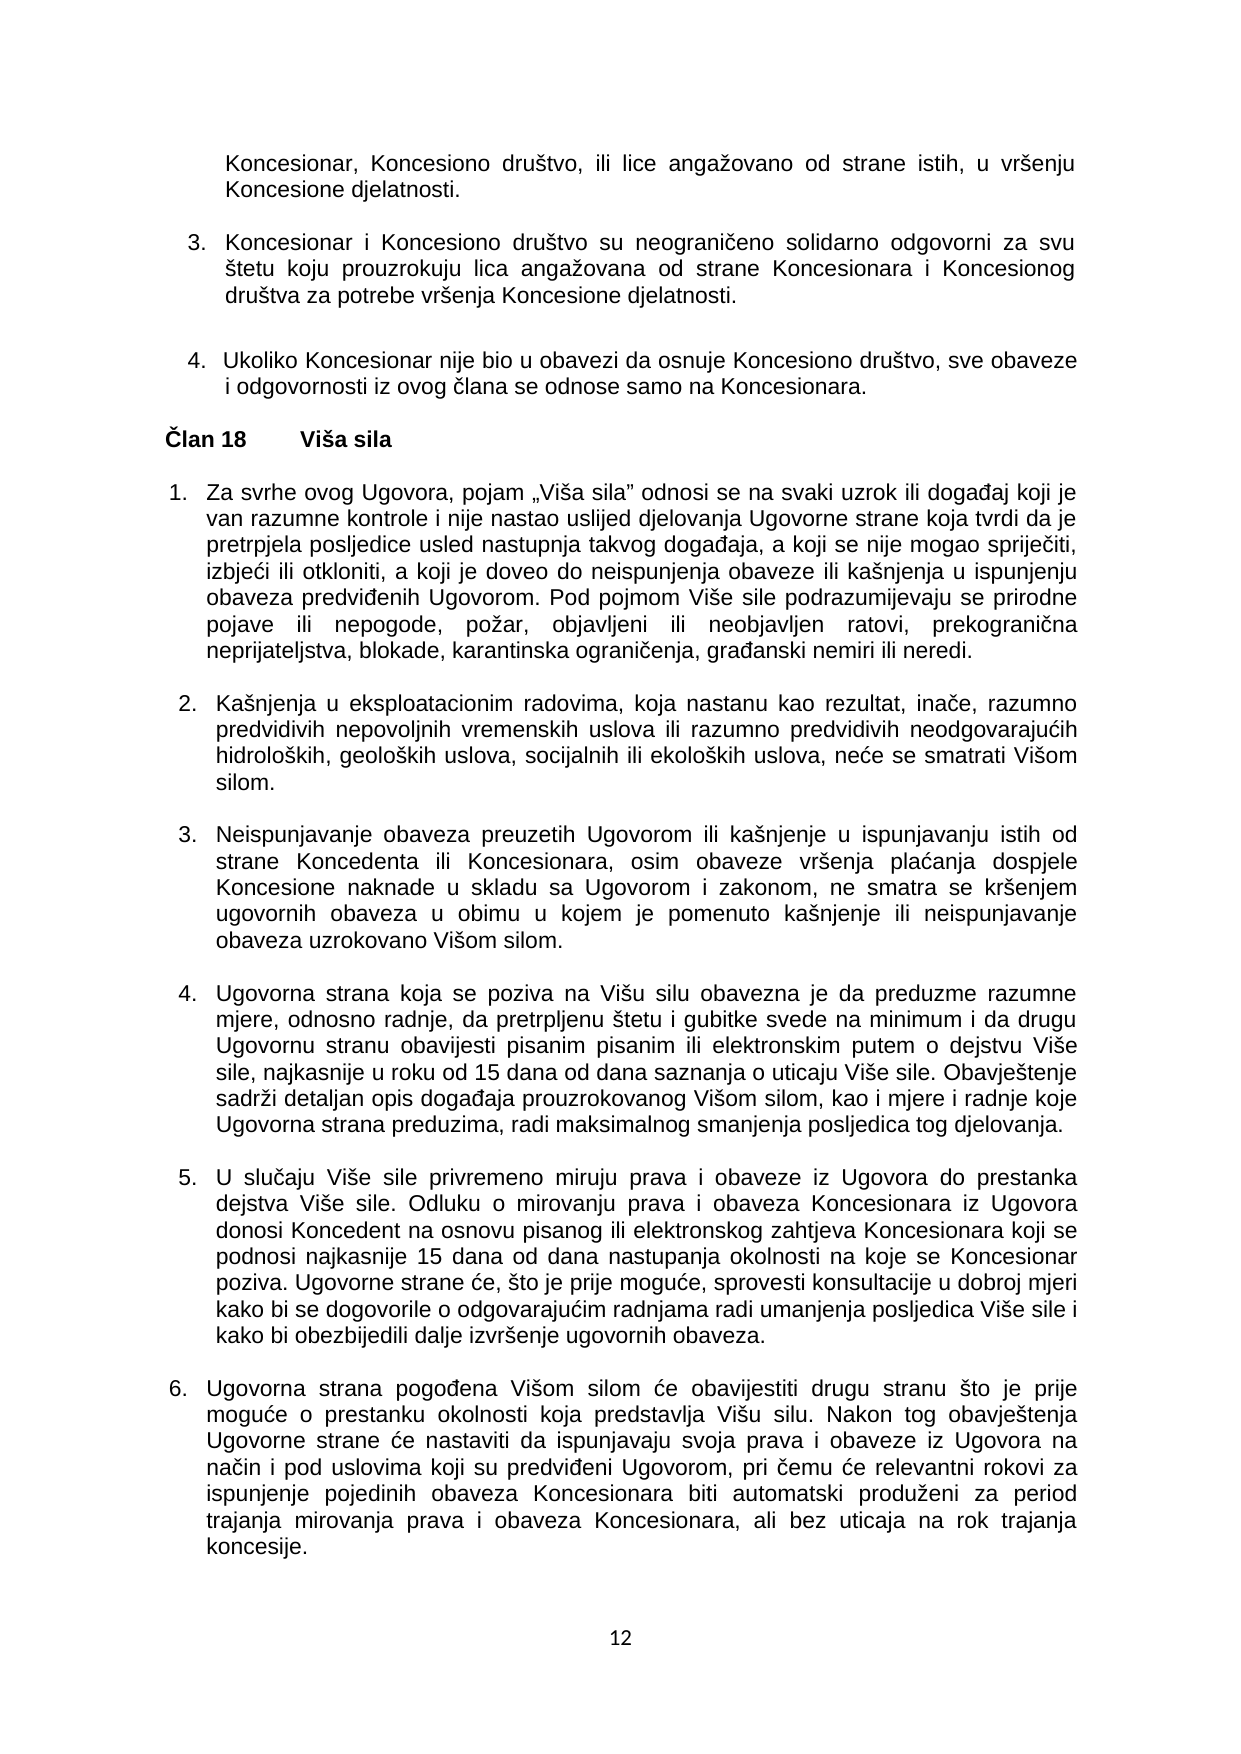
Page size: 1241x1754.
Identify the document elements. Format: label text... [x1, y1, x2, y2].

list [187, 150, 1075, 203]
list Viša sila [165, 426, 1075, 452]
list Ukoliko Koncesionar nije bio u obavezi da osnuje Koncesiono društvo, sve obaveze i odgovornosti iz ovog člana se odnose samo na Koncesionara. [187, 347, 1078, 400]
list Za svrhe ovog Ugovora, pojam „Viša sila” odnosi se na svaki uzrok ili događaj koji je van razumne kontrole i nije nastao uslijed djelovanja Ugovorne strane koja tvrdi da je pretrpjela posljedice usled nastupnja takvog događaja, a koji se nije mogao spriječiti, izbjeći ili otkloniti, a koji je doveo do neispunjenja obaveze ili kašnjenja u ispunjenju obaveza predviđenih Ugovorom. Pod pojmom Više sile podrazumijevaju se prirodne pojave ili nepogode, požar, objavljeni ili neobjavljen ratovi, prekogranična neprijateljstva, blokade, karantinska ograničenja, građanski nemiri ili neredi. [169, 479, 1078, 663]
list Koncesionar i Koncesiono društvo su neograničeno solidarno odgovorni za svu štetu koju prouzrokuju lica angažovana od strane Koncesionara i Koncesionog društva za potrebe vršenja Koncesione djelatnosti. [187, 229, 1075, 308]
list U slučaju Više sile privremeno miruju prava i obaveze iz Ugovora do prestanka dejstva Više sile. Odluku o mirovanju prava i obaveza Koncesionara iz Ugovora donosi Koncedent na osnovu pisanog ili elektronskog zahtjeva Koncesionara koji se podnosi najkasnije 15 dana od dana nastupanja okolnosti na koje se Koncesionar poziva. Ugovorne strane će, što je prije moguće, sprovesti konsultacije u dobroj mjeri kako bi se dogovorile o odgovarajućim radnjama radi umanjenja posljedica Više sile i kako bi obezbijedili dalje izvršenje ugovornih obaveza. [178, 1164, 1078, 1348]
list Kašnjenja u eksploatacionim radovima, koja nastanu kao rezultat, inače, razumno predvidivih nepovoljnih vremenskih uslova ili razumno predvidivih neodgovarajućih hidroloških, geoloških uslova, socijalnih ili ekoloških uslova, neće se smatrati Višom silom. [178, 689, 1078, 795]
list Neispunjavanje obaveza preuzetih Ugovorom ili kašnjenje u ispunjavanju istih od strane Koncedenta ili Koncesionara, osim obaveze vršenja plaćanja dospjele Koncesione naknade u skladu sa Ugovorom i zakonom, ne smatra se kršenjem ugovornih obaveza u obimu u kojem je pomenuto kašnjenje ili neispunjavanje obaveza uzrokovano Višom silom. [178, 821, 1078, 953]
list Ugovorna strana pogođena Višom silom će obavijestiti drugu stranu što je prije moguće o prestanku okolnosti koja predstavlja Višu silu. Nakon tog obavještenja Ugovorne strane će nastaviti da ispunjavaju svoja prava i obaveze iz Ugovora na način i pod uslovima koji su predviđeni Ugovorom, pri čemu će relevantni rokovi za ispunjenje pojedinih obaveza Koncesionara biti automatski produženi za period trajanja mirovanja prava i obaveza Koncesionara, ali bez uticaja na rok trajanja koncesije. [169, 1375, 1078, 1559]
list Ugovorna strana koja se poziva na Višu silu obavezna je da preduzme razumne mjere, odnosno radnje, da pretrpljenu štetu i gubitke svede na minimum i da drugu Ugovornu stranu obavijesti pisanim pisanim ili elektronskim putem o dejstvu Više sile, najkasnije u roku od 15 dana od dana saznanja o uticaju Više sile. Obavještenje sadrži detaljan opis događaja prouzrokovanog Višom silom, kao i mjere i radnje koje Ugovorna strana preduzima, radi maksimalnog smanjenja posljedica tog djelovanja. [178, 979, 1078, 1138]
